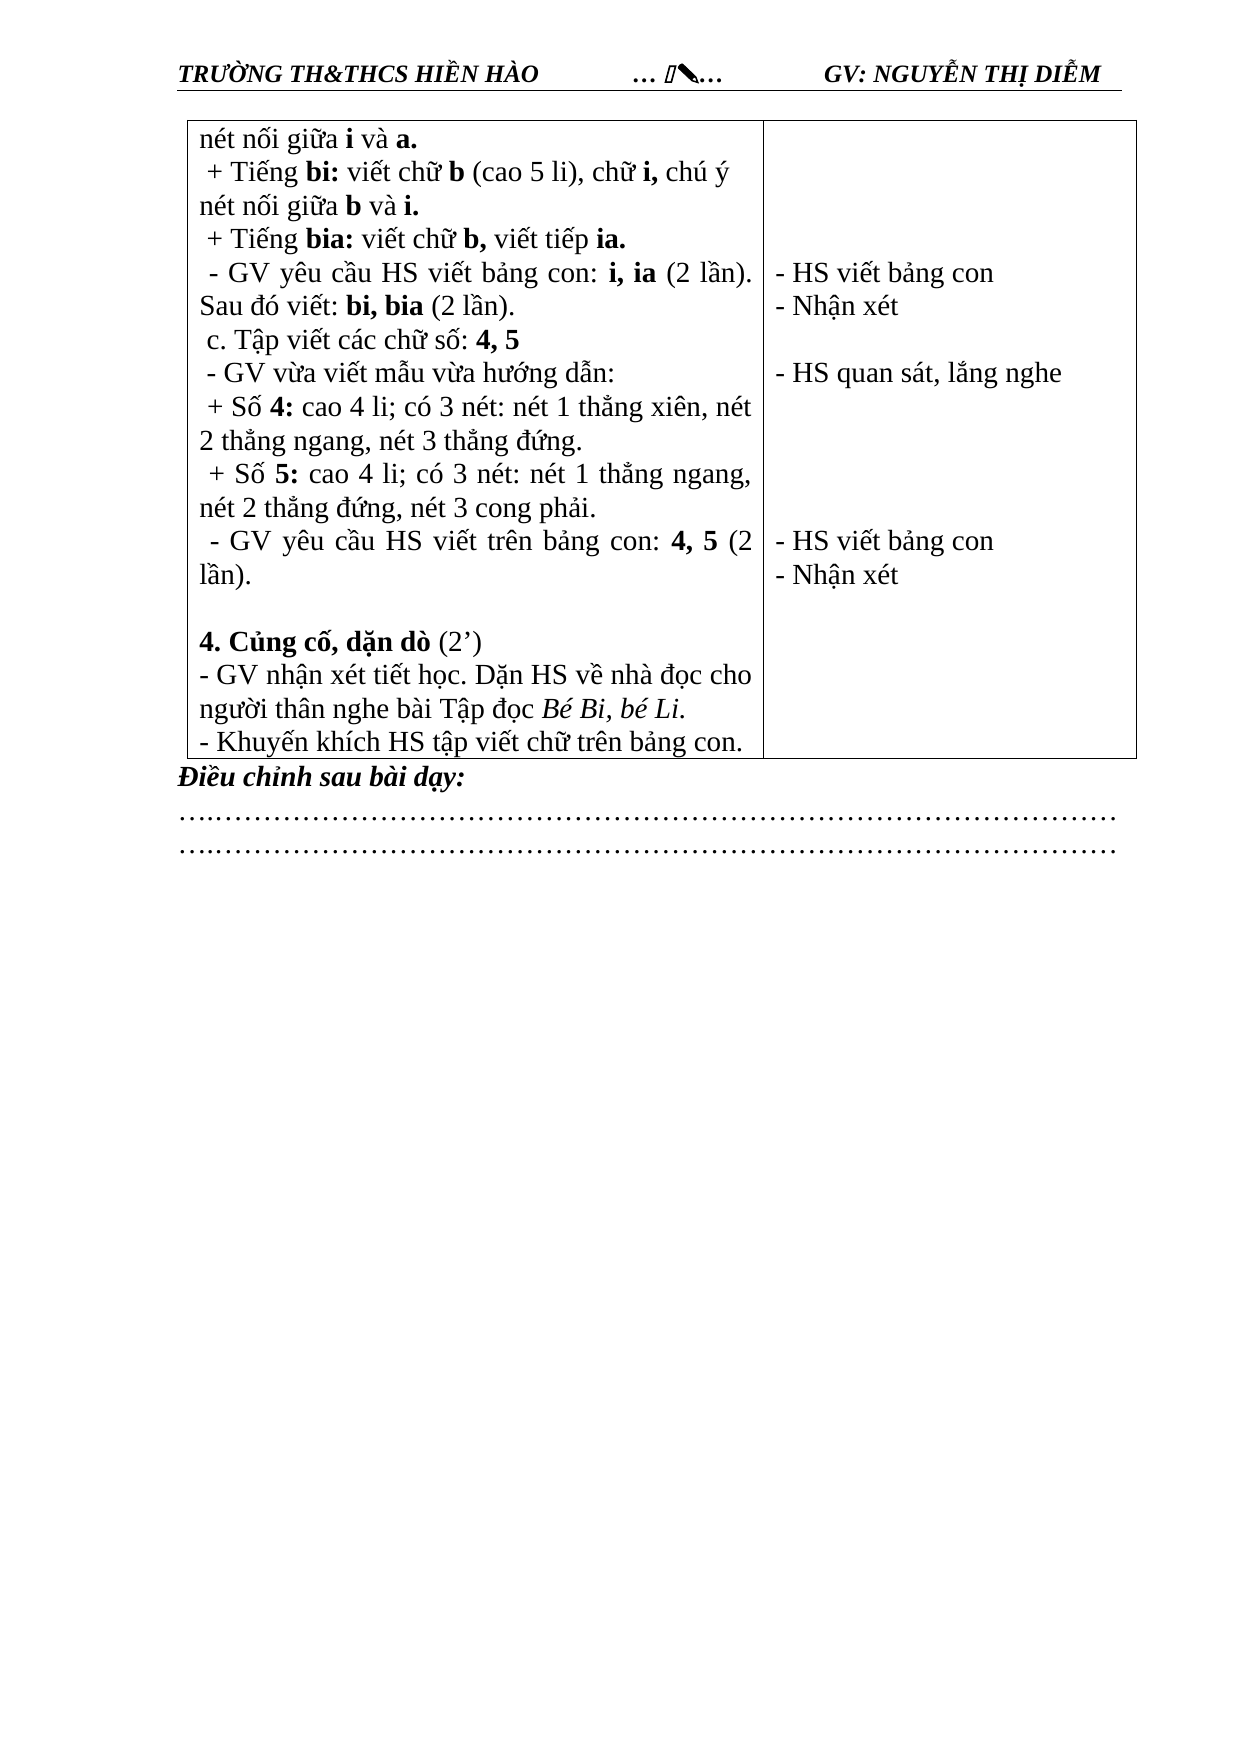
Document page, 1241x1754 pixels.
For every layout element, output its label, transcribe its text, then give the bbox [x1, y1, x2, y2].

text ….………………………………………………………………………………… [177, 793, 1122, 826]
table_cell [764, 121, 1136, 758]
text ….………………………………………………………………………………… [177, 826, 1122, 860]
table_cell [188, 121, 763, 758]
text Điều chỉnh sau bài dạy: [177, 759, 1122, 793]
